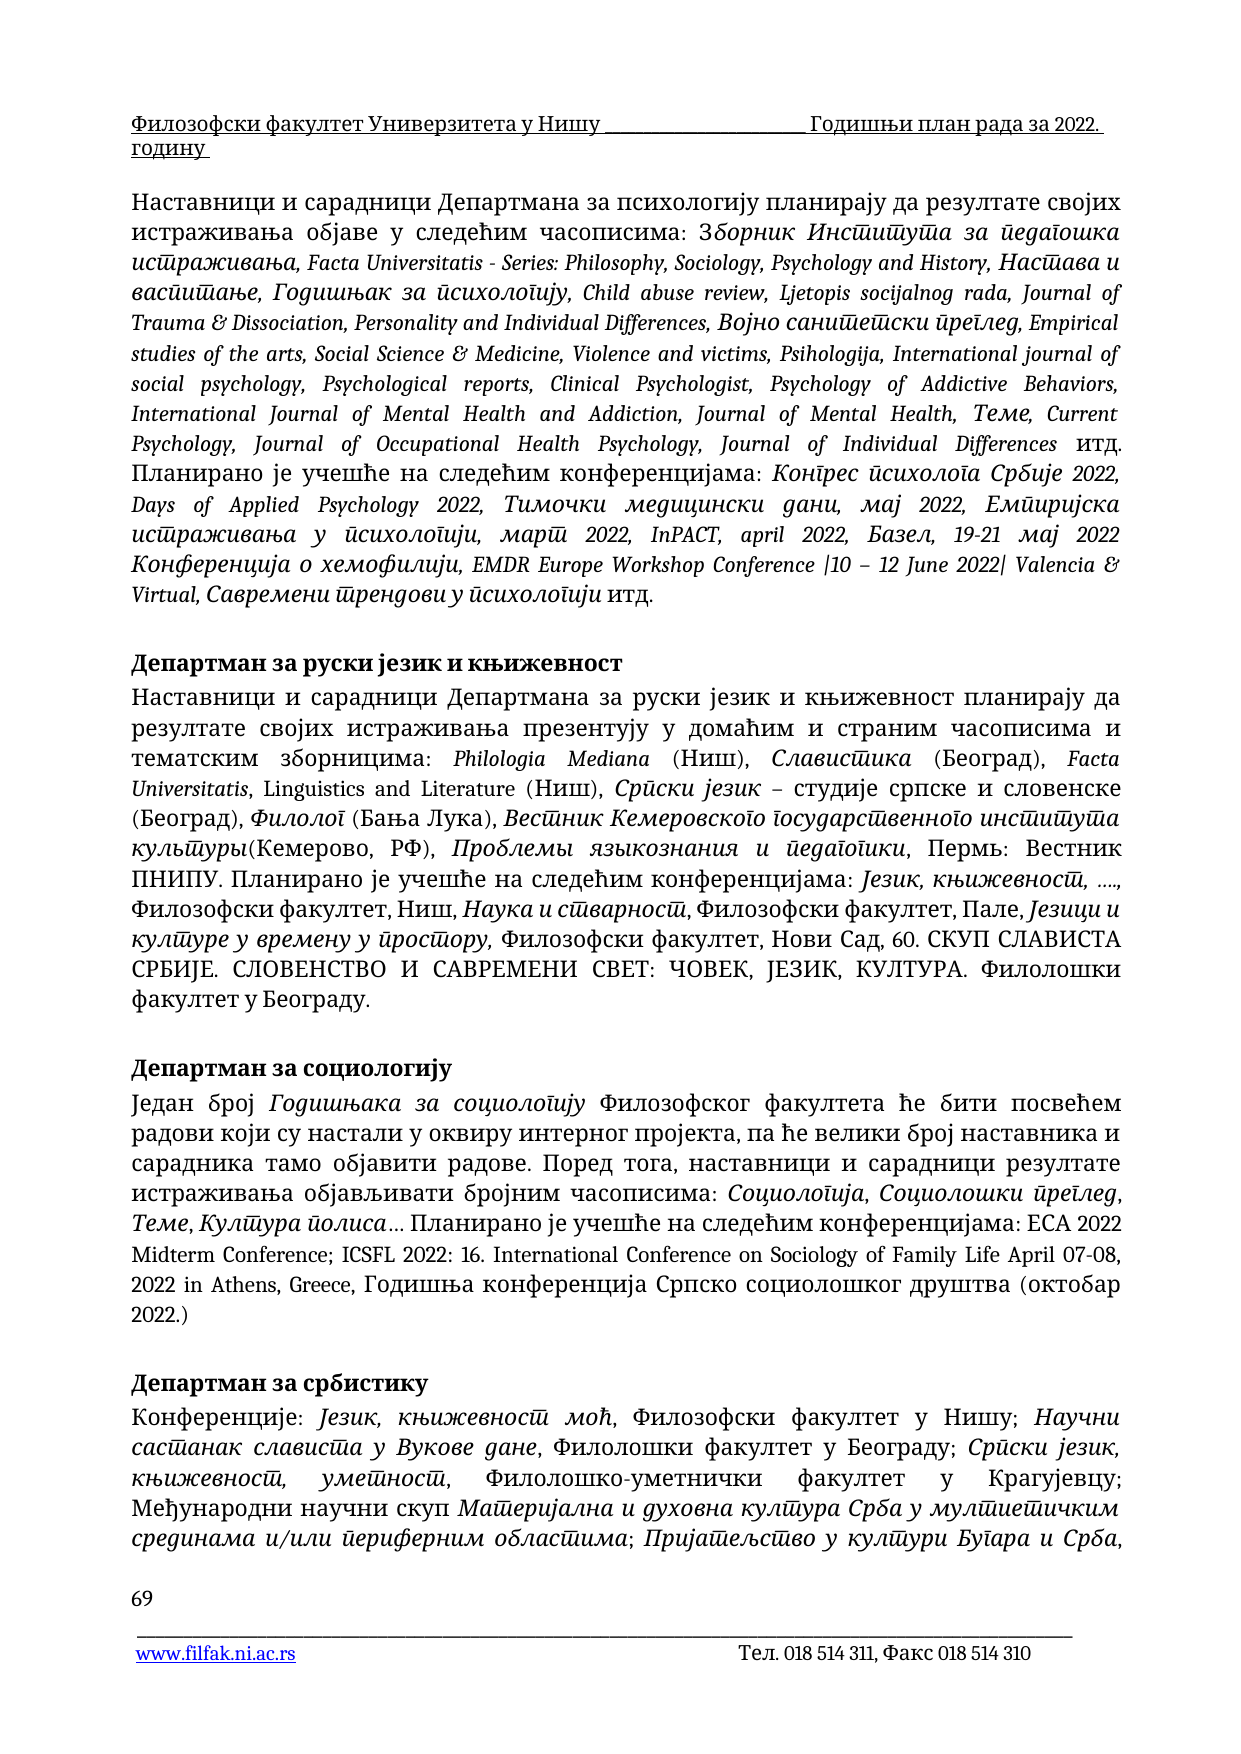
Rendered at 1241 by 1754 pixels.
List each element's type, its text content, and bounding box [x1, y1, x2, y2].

text Департман за социологију [131, 1056, 1122, 1082]
text Наставници и сарадници Департмана за руски језик и књижевност планирају да резултате својих истраживања презентују у домаћим и страним часописима и тематским зборницима: Philologia Mediana (Ниш), Славистика (Београд), Facta Universitatis, Linguistics and Literature (Ниш), Српски језик – студије српске и словенске (Београд), Филолог (Бања Лука), Вестник Кемеровского государственного института культуры(Кемерово, РФ), Проблемы языкознания и педагогики, Пермь: Вестник ПНИПУ. Планирано је учешће на следећим конференцијама: Језик, књижевност, …., Филозофски факултет, Ниш, Наука и стварност, Филозофски факултет, Пале, Језици и културе у времену у простору, Филозофски факултет, Нови Сад, 60. СКУП СЛАВИСТА СРБИЈЕ. СЛОВЕНСТВО И САВРЕМЕНИ СВЕТ: ЧОВЕК, ЈЕЗИК, КУЛТУРА. Филолошки факултет у Београду. [131, 685, 1122, 1013]
text Наставници и сарадници Департмана за психологију планирају да резултате својих истраживања објаве у следећим часописима: Зборник Института за педагошка истраживања, Facta Universitatis - Series: Philosophy, Sociology, Psychology and History, Настава и васпитање, Годишњак за психологију, Child abuse review, Ljetopis socijalnog rada, Journal of Trauma & Dissociation, Personality and Individual Differences, Војно санитетски преглед, Empirical studies of the arts, Social Science & Medicine, Violence and victims, Psihologija, International journal of social psychology, Psychological reports, Clinical Psychologist, Psychology of Addictive Behaviors, International Journal of Mental Health and Addiction, Journal of Mental Health, Теме, Current Psychology, Journal of Occupational Health Psychology, Journal of Individual Differences итд. Планирано је учешће на следећим конференцијама: Конгрес психолога Србије 2022, Days of Applied Psychology 2022, Тимочки медицински дани, мај 2022, Емпиријска истраживања у психологији, март 2022, InPACT, april 2022, Базел, 19-21 мај 2022 Конференција о хемофилији, EMDR Europe Workshop Conference |10 – 12 June 2022| Valencia & Virtual, Савремени трендови у психологији итд. [131, 189, 1122, 608]
text Департман за србистику [131, 1371, 1122, 1397]
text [131, 1405, 1122, 1552]
text Департман за руски језик и књижевност [131, 651, 1122, 677]
text Један број Годишњака за социологију Филозофског факултета ће бити посвећем радови који су настали у оквиру интерног пројекта, па ће велики број наставника и сарадника тамо објавити радове. Поред тога, наставници и сарадници резултате истраживања објављивати бројним часописима: Социологија, Социолошки преглед, Теме, Култура полиса… Планирано је учешће на следећим конференцијама: ЕСА 2022 Midterm Conference; ICSFL 2022: 16. International Conference on Sociology of Family Life April 07-08, 2022 in Athens, Greece, Годишња конференција Српско социолошког друштва (октобар 2022.) [131, 1090, 1122, 1328]
